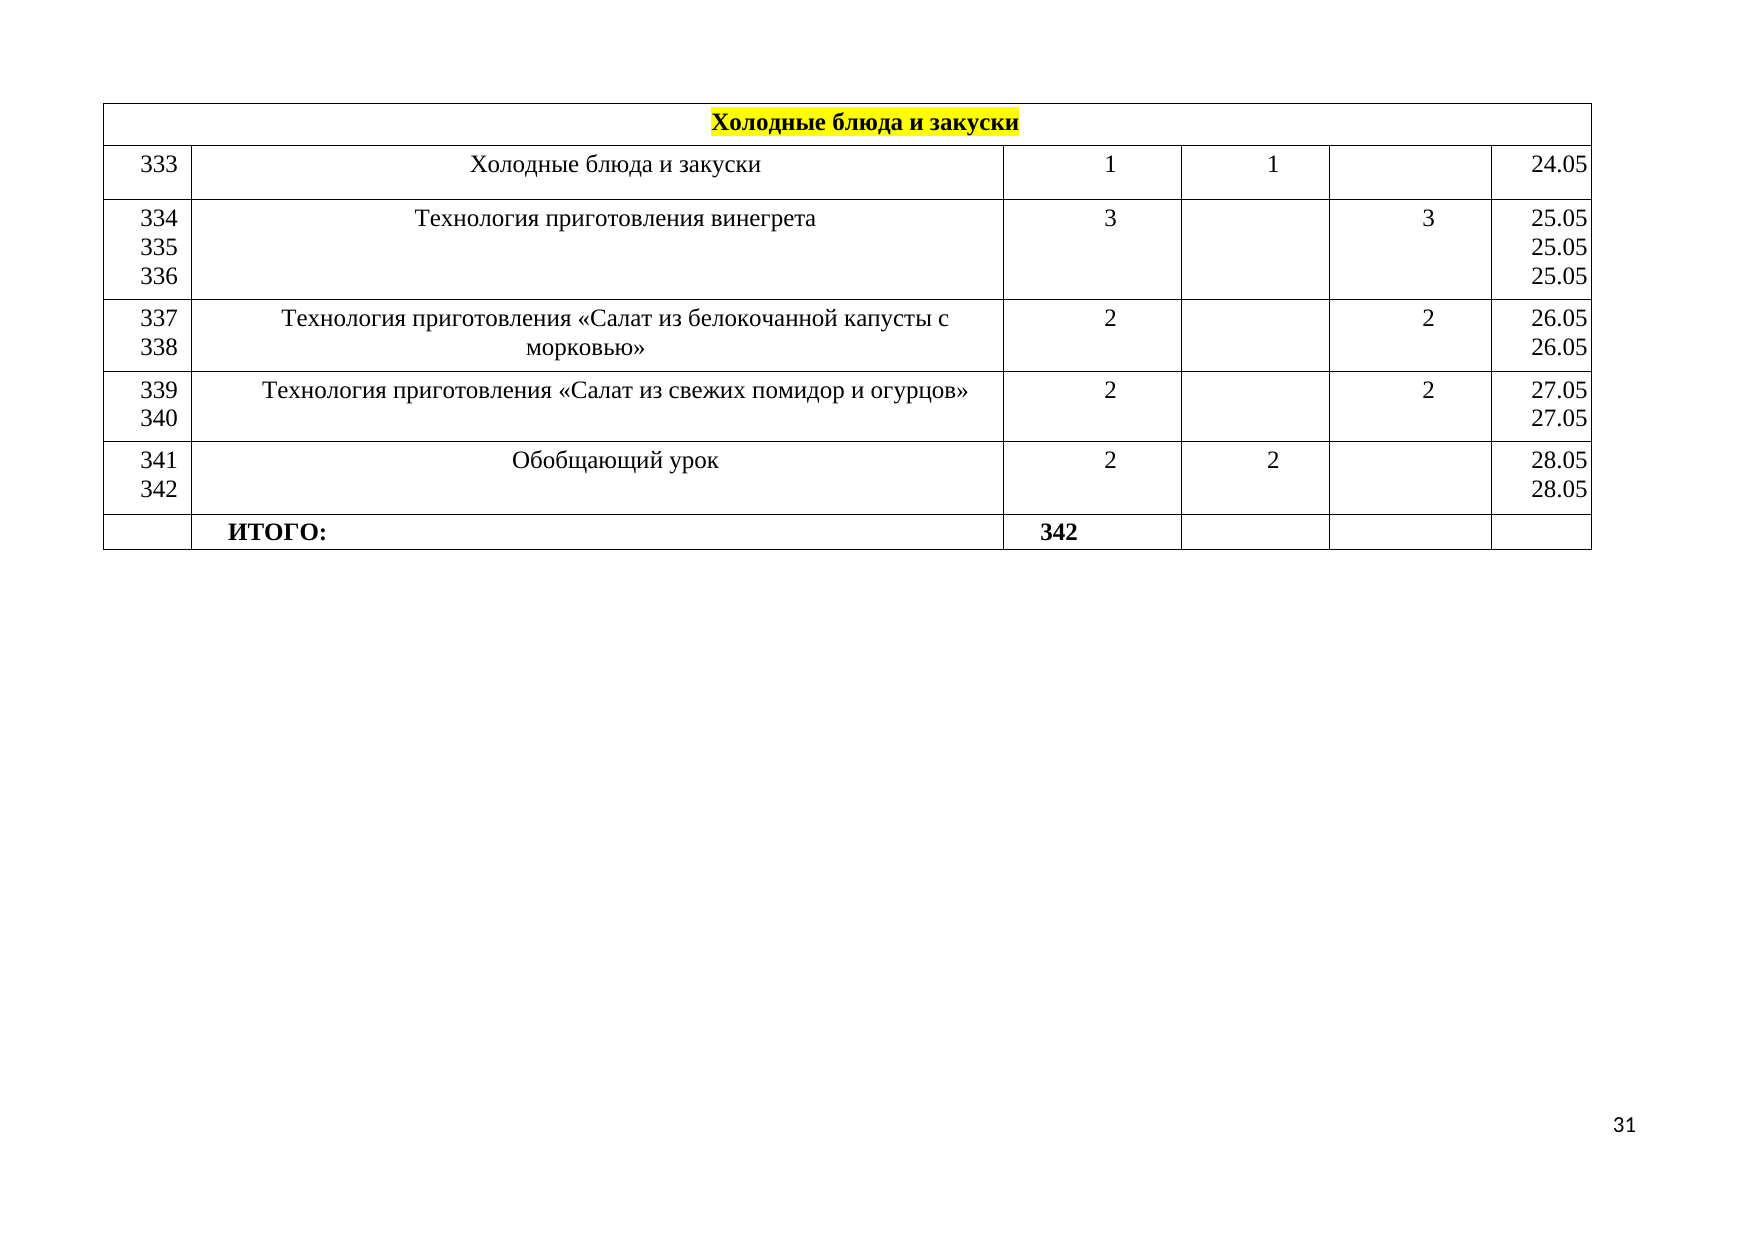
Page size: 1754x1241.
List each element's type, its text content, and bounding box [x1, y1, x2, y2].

table_cell 333 [104, 146, 191, 199]
table_cell [1330, 146, 1491, 199]
table_cell 337 338 [104, 300, 191, 371]
table_cell 2 [1330, 372, 1491, 441]
table_cell 342 [1004, 515, 1181, 549]
table_cell 2 [1330, 300, 1491, 371]
table_cell Технология приготовления винегрета [192, 200, 1003, 299]
table_cell Технология приготовления «Салат из белокочанной капусты с морковью» [192, 300, 1003, 371]
table_cell [1492, 515, 1591, 549]
table_cell 27.05 27.05 [1492, 372, 1591, 441]
table_cell 2 [1004, 442, 1181, 513]
table_cell [1182, 515, 1329, 549]
table_cell 24.05 [1492, 146, 1591, 199]
table_cell 1 [1182, 146, 1329, 199]
table_cell 1 [1004, 146, 1181, 199]
table_cell [1330, 442, 1491, 513]
table_cell 339 340 [104, 372, 191, 441]
table_cell 3 [1004, 200, 1181, 299]
table_cell Холодные блюда и закуски [104, 104, 1591, 145]
table_cell [1182, 372, 1329, 441]
table_cell ИТОГО: [192, 515, 1003, 549]
table_cell 25.05 25.05 25.05 [1492, 200, 1591, 299]
table_cell [1330, 515, 1491, 549]
table_cell 334 335 336 [104, 200, 191, 299]
table_cell [1182, 300, 1329, 371]
table_cell 2 [1004, 300, 1181, 371]
table_cell 28.05 28.05 [1492, 442, 1591, 513]
table_cell 26.05 26.05 [1492, 300, 1591, 371]
table_cell 2 [1004, 372, 1181, 441]
table_cell [1182, 200, 1329, 299]
table_cell 2 [1182, 442, 1329, 513]
table_cell 3 [1330, 200, 1491, 299]
table_cell Технология приготовления «Салат из свежих помидор и огурцов» [192, 372, 1003, 441]
table_cell [104, 515, 191, 549]
table_cell 341 342 [104, 442, 191, 513]
table_cell Холодные блюда и закуски [192, 146, 1003, 199]
table_cell Обобщающий урок [192, 442, 1003, 513]
